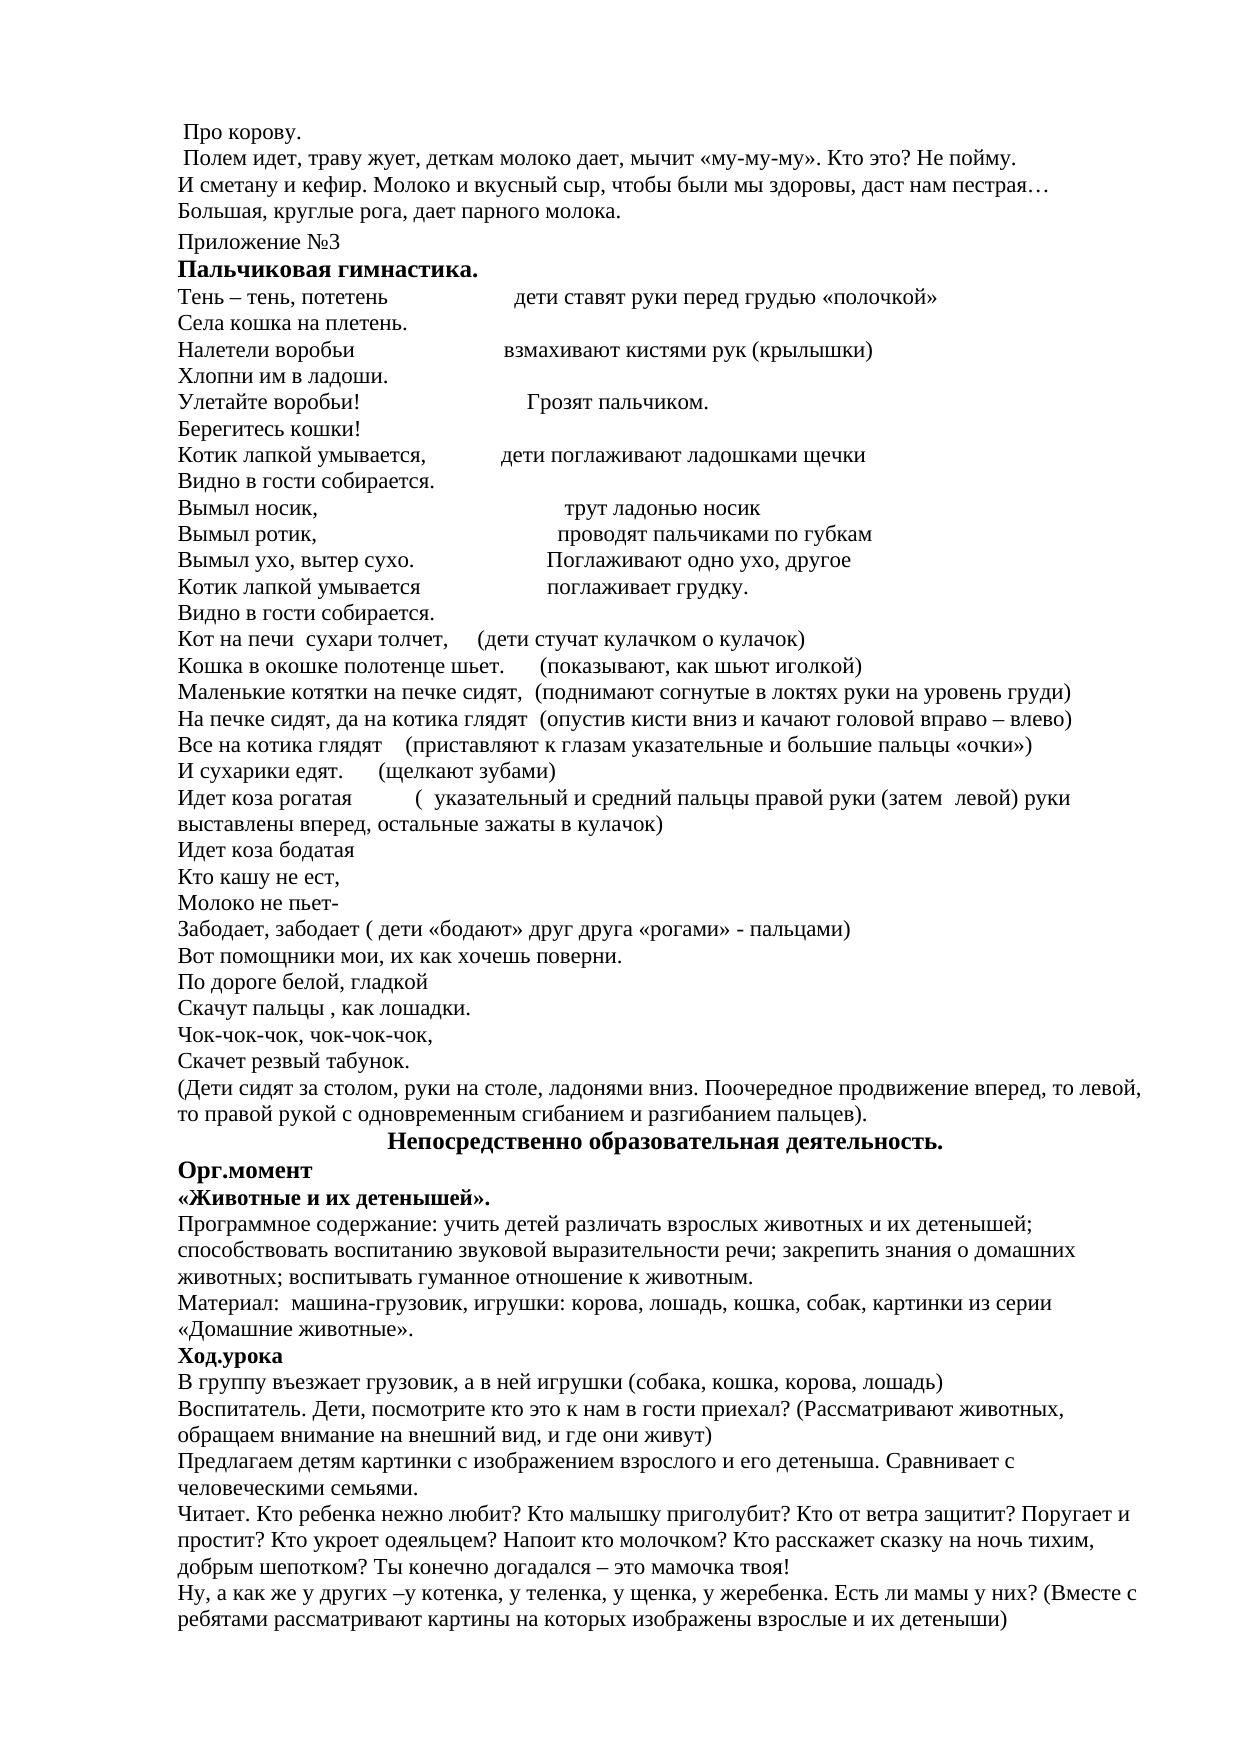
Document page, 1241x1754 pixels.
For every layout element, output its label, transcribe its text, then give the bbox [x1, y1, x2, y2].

text Молоко не пьет- [177, 889, 1152, 915]
text В группу въезжает грузовик, а в ней игрушки (собака, кошка, корова, лошадь) [177, 1368, 1152, 1394]
text Большая, круглые рога, дает парного молока. [177, 197, 1152, 223]
text Ход.урока [177, 1342, 1152, 1368]
text Котик лапкой умывается поглаживает грудку. [177, 573, 1152, 599]
text Орг.момент [177, 1155, 1152, 1184]
text Вот помощники мои, их как хочешь поверни. [177, 942, 1152, 968]
text (Дети сидят за столом, руки на столе, ладонями вниз. Поочередное продвижение вперед, то левой, то правой рукой с одновременным сгибанием и разгибанием пальцев). [177, 1073, 1152, 1126]
text Материал: машина-грузовик, игрушки: корова, лошадь, кошка, собак, картинки из серии «Домашние животные». [177, 1289, 1152, 1342]
text Вымыл носик, трут ладонью носик [177, 494, 1152, 520]
text Улетайте воробьи! Грозят пальчиком. [177, 388, 1152, 415]
text Чок-чок-чок, чок-чок-чок, [177, 1021, 1152, 1047]
text Идет коза рогатая ( указательный и средний пальцы правой руки (затем левой) руки выставлены вперед, остальные зажаты в кулачок) [177, 784, 1152, 836]
text На печке сидят, да на котика глядят (опустив кисти вниз и качают головой вправо – влево) [177, 704, 1152, 731]
text Видно в гости собирается. [177, 467, 1152, 494]
text Забодает, забодает ( дети «бодают» друг друга «рогами» - пальцами) [177, 915, 1152, 942]
text Берегитесь кошки! [177, 415, 1152, 441]
text Тень – тень, потетень дети ставят руки перед грудью «полочкой» [177, 283, 1152, 309]
text Котик лапкой умывается, дети поглаживают ладошками щечки [177, 441, 1152, 467]
text «Животные и их детенышей». [177, 1184, 1152, 1210]
text Скачут пальцы , как лошадки. [177, 994, 1152, 1021]
text Все на котика глядят (приставляют к глазам указательные и большие пальцы «очки») [177, 731, 1152, 757]
text Непосредственно образовательная деятельность. [177, 1126, 1152, 1155]
text Вымыл ротик, проводят пальчиками по губкам [177, 520, 1152, 546]
text Хлопни им в ладоши. [177, 362, 1152, 388]
text Предлагаем детям картинки с изображением взрослого и его детеныша. Сравнивает с человеческими семьями. [177, 1447, 1152, 1500]
text Читает. Кто ребенка нежно любит? Кто малышку приголубит? Кто от ветра защитит? Поругает и простит? Кто укроет одеяльцем? Напоит кто молочком? Кто расскажет сказку на ночь тихим, добрым шепотком? Ты конечно догадался – это мамочка твоя! [177, 1500, 1152, 1579]
text Полем идет, траву жует, деткам молоко дает, мычит «му-му-му». Кто это? Не пойму. [177, 144, 1152, 171]
text Кто кашу не ест, [177, 863, 1152, 889]
text И сухарики едят. (щелкают зубами) [177, 757, 1152, 784]
text Кошка в окошке полотенце шьет. (показывают, как шьют иголкой) [177, 652, 1152, 678]
text Про корову. [177, 118, 1152, 144]
text Села кошка на плетень. [177, 309, 1152, 336]
text Идет коза бодатая [177, 836, 1152, 863]
text Приложение №3 [177, 223, 1152, 254]
text Налетели воробьи взмахивают кистями рук (крылышки) [177, 336, 1152, 362]
text Видно в гости собирается. [177, 599, 1152, 626]
text Маленькие котятки на печке сидят, (поднимают согнутые в локтях руки на уровень груди) [177, 678, 1152, 704]
text Кот на печи сухари толчет, (дети стучат кулачком о кулачок) [177, 626, 1152, 652]
text И сметану и кефир. Молоко и вкусный сыр, чтобы были мы здоровы, даст нам пестрая… [177, 171, 1152, 197]
text По дороге белой, гладкой [177, 968, 1152, 994]
text Программное содержание: учить детей различать взрослых животных и их детенышей; способствовать воспитанию звуковой выразительности речи; закрепить знания о домашних животных; воспитывать гуманное отношение к животным. [177, 1210, 1152, 1289]
text Скачет резвый табунок. [177, 1047, 1152, 1073]
text Вымыл ухо, вытер сухо. Поглаживают одно ухо, другое [177, 546, 1152, 573]
text Ну, а как же у других –у котенка, у теленка, у щенка, у жеребенка. Есть ли мамы у них? (Вместе с ребятами рассматривают картины на которых изображены взрослые и их детеныши) [177, 1579, 1152, 1632]
text Воспитатель. Дети, посмотрите кто это к нам в гости приехал? (Рассматривают животных, обращаем внимание на внешний вид, и где они живут) [177, 1394, 1152, 1447]
text Пальчиковая гимнастика. [177, 254, 1152, 283]
